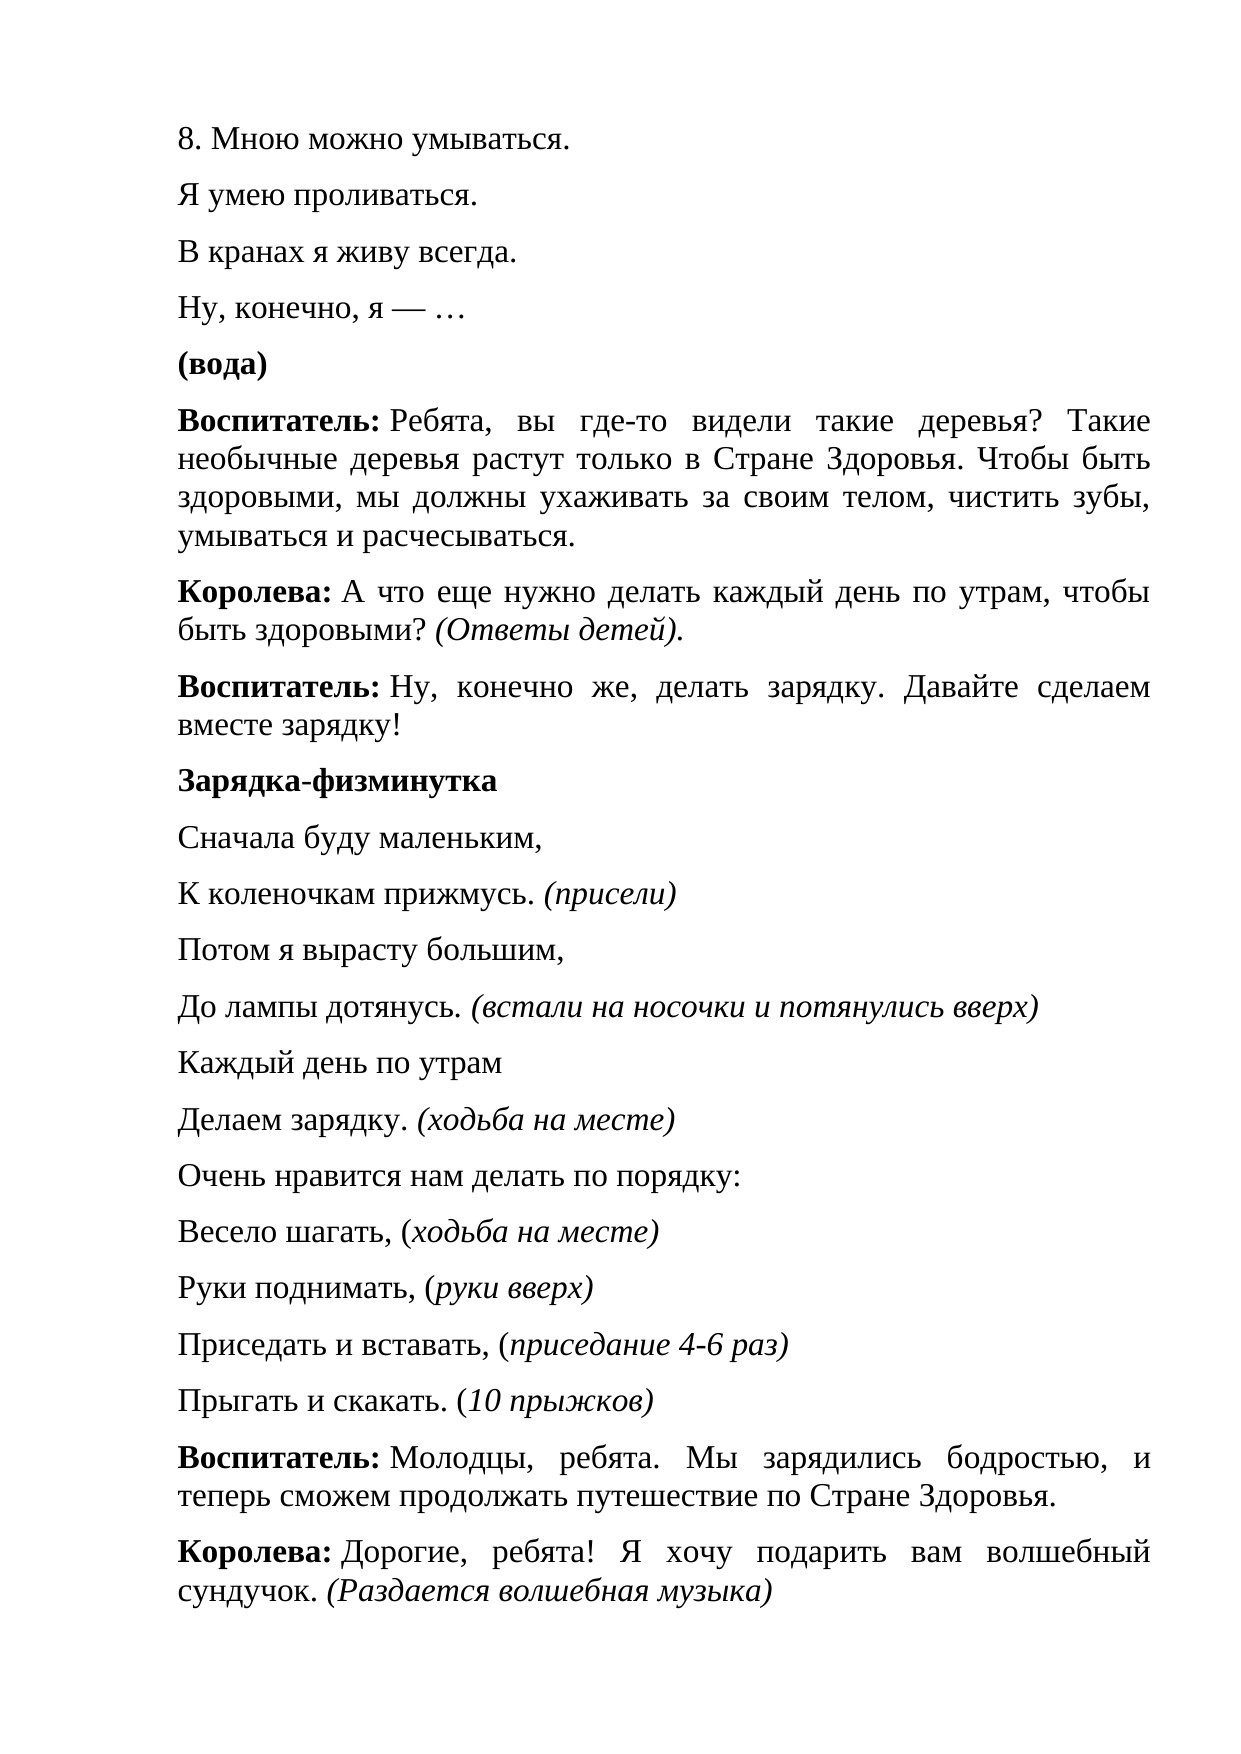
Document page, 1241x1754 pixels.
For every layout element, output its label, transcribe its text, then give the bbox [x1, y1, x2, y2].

text Делаем зарядку. (ходьба на месте) [177, 1099, 1152, 1137]
text Воспитатель: Ребята, вы где-то видели такие деревья? Такие необычные деревья растут только в Стране Здоровья. Чтобы быть здоровыми, мы должны ухаживать за своим телом, чистить зубы, умываться и расчесываться. [177, 400, 1152, 553]
text Руки поднимать, (руки вверх) [177, 1268, 1152, 1306]
text Я умею проливаться. [177, 174, 1152, 213]
text Каждый день по утрам [177, 1042, 1152, 1081]
text К коленочкам прижмусь. (присели) [177, 873, 1152, 912]
text Весело шагать, (ходьба на месте) [177, 1211, 1152, 1250]
text До лампы дотянусь. (встали на носочки и потянулись вверх) [177, 986, 1152, 1024]
text Зарядка-физминутка [177, 761, 1152, 799]
text В кранах я живу всегда. [177, 231, 1152, 269]
text 8. Мною можно умываться. [177, 118, 1152, 156]
text Прыгать и скакать. (10 прыжков) [177, 1381, 1152, 1419]
text Очень нравится нам делать по порядку: [177, 1155, 1152, 1193]
text Сначала буду маленьким, [177, 817, 1152, 855]
text (вода) [177, 343, 1152, 382]
text Воспитатель: Ну, конечно же, делать зарядку. Давайте сделаем вместе зарядку! [177, 666, 1152, 743]
text Воспитатель: Молодцы, ребята. Мы зарядились бодростью, и теперь сможем продолжать путешествие по Стране Здоровья. [177, 1437, 1152, 1513]
text Королева: А что еще нужно делать каждый день по утрам, чтобы быть здоровыми? (Ответы детей). [177, 571, 1152, 648]
text Потом я вырасту большим, [177, 930, 1152, 968]
text Королева: Дорогие, ребята! Я хочу подарить вам волшебный сундучок. (Раздается волшебная музыка) [177, 1532, 1152, 1608]
text Приседать и вставать, (приседание 4-6 раз) [177, 1324, 1152, 1362]
text Ну, конечно, я — … [177, 287, 1152, 326]
